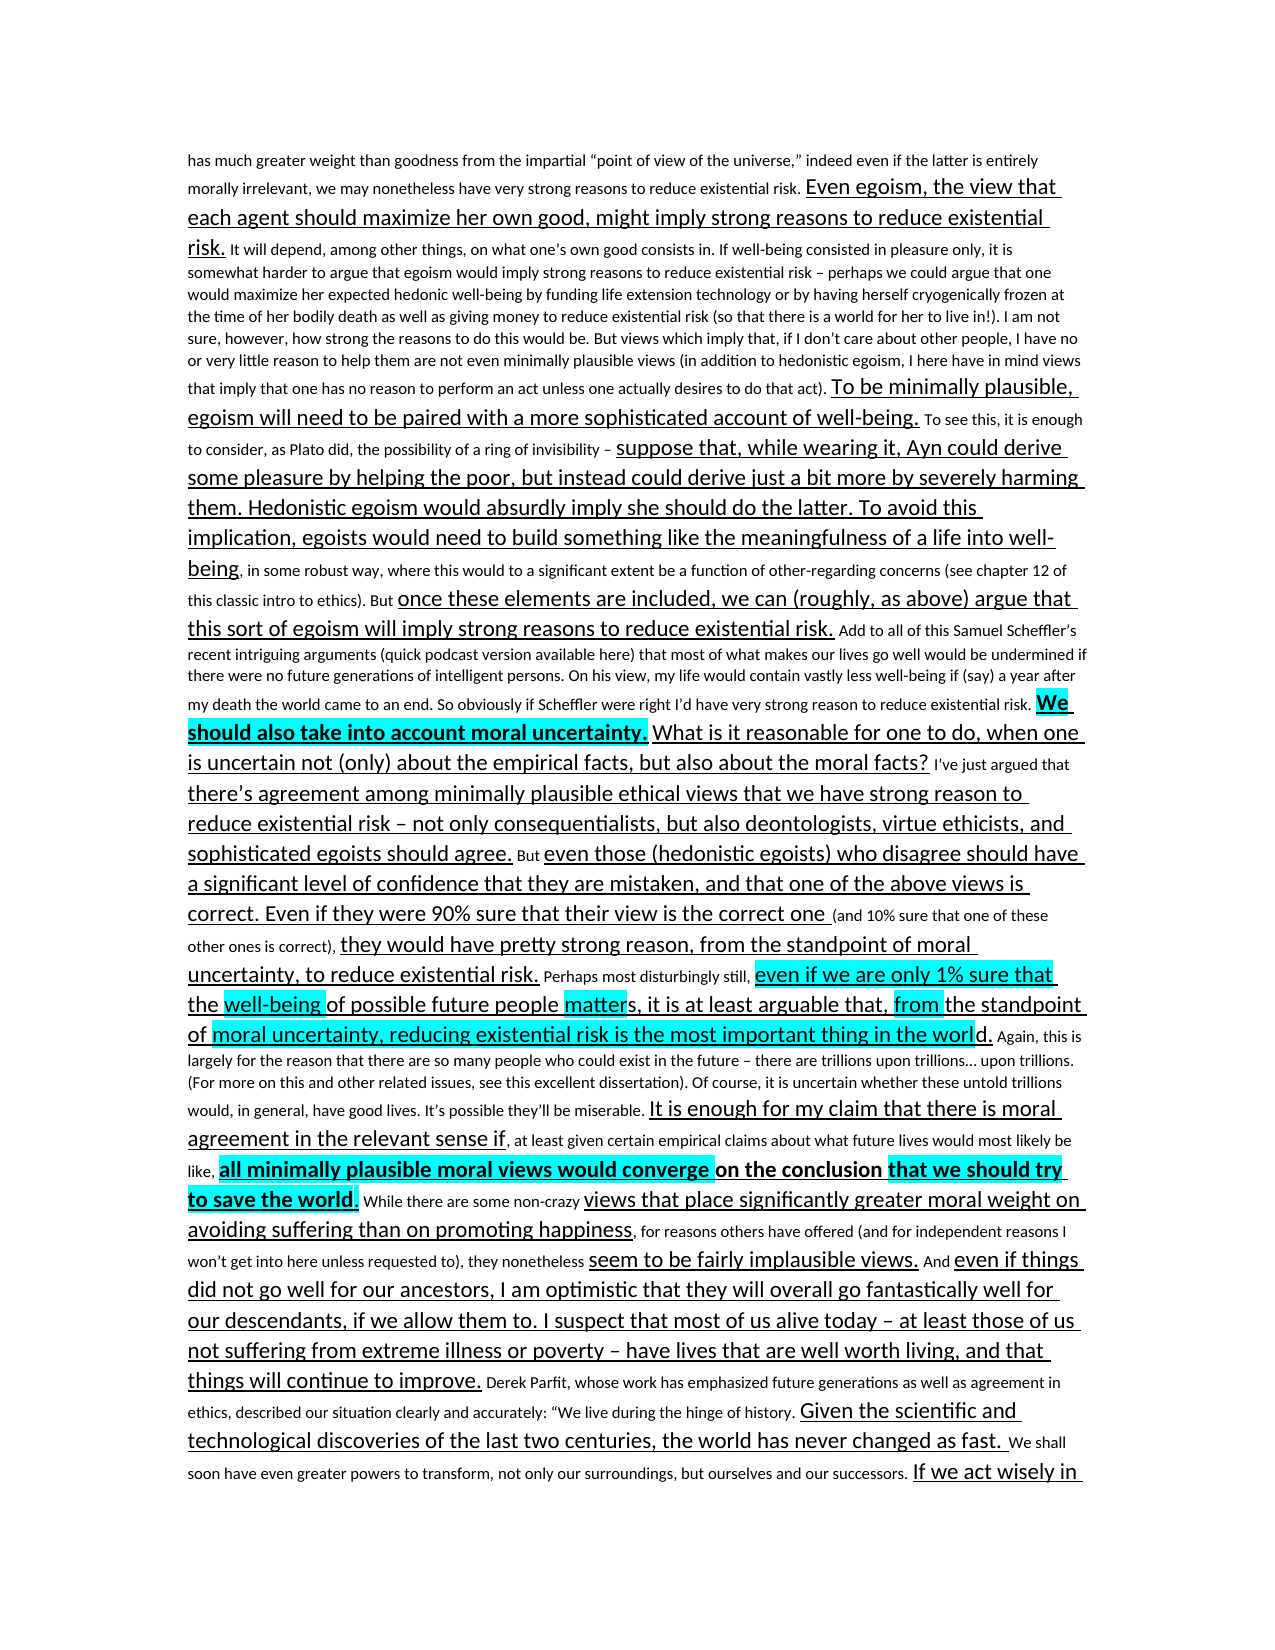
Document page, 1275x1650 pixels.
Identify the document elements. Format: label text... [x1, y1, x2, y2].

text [187, 150, 1087, 1014]
